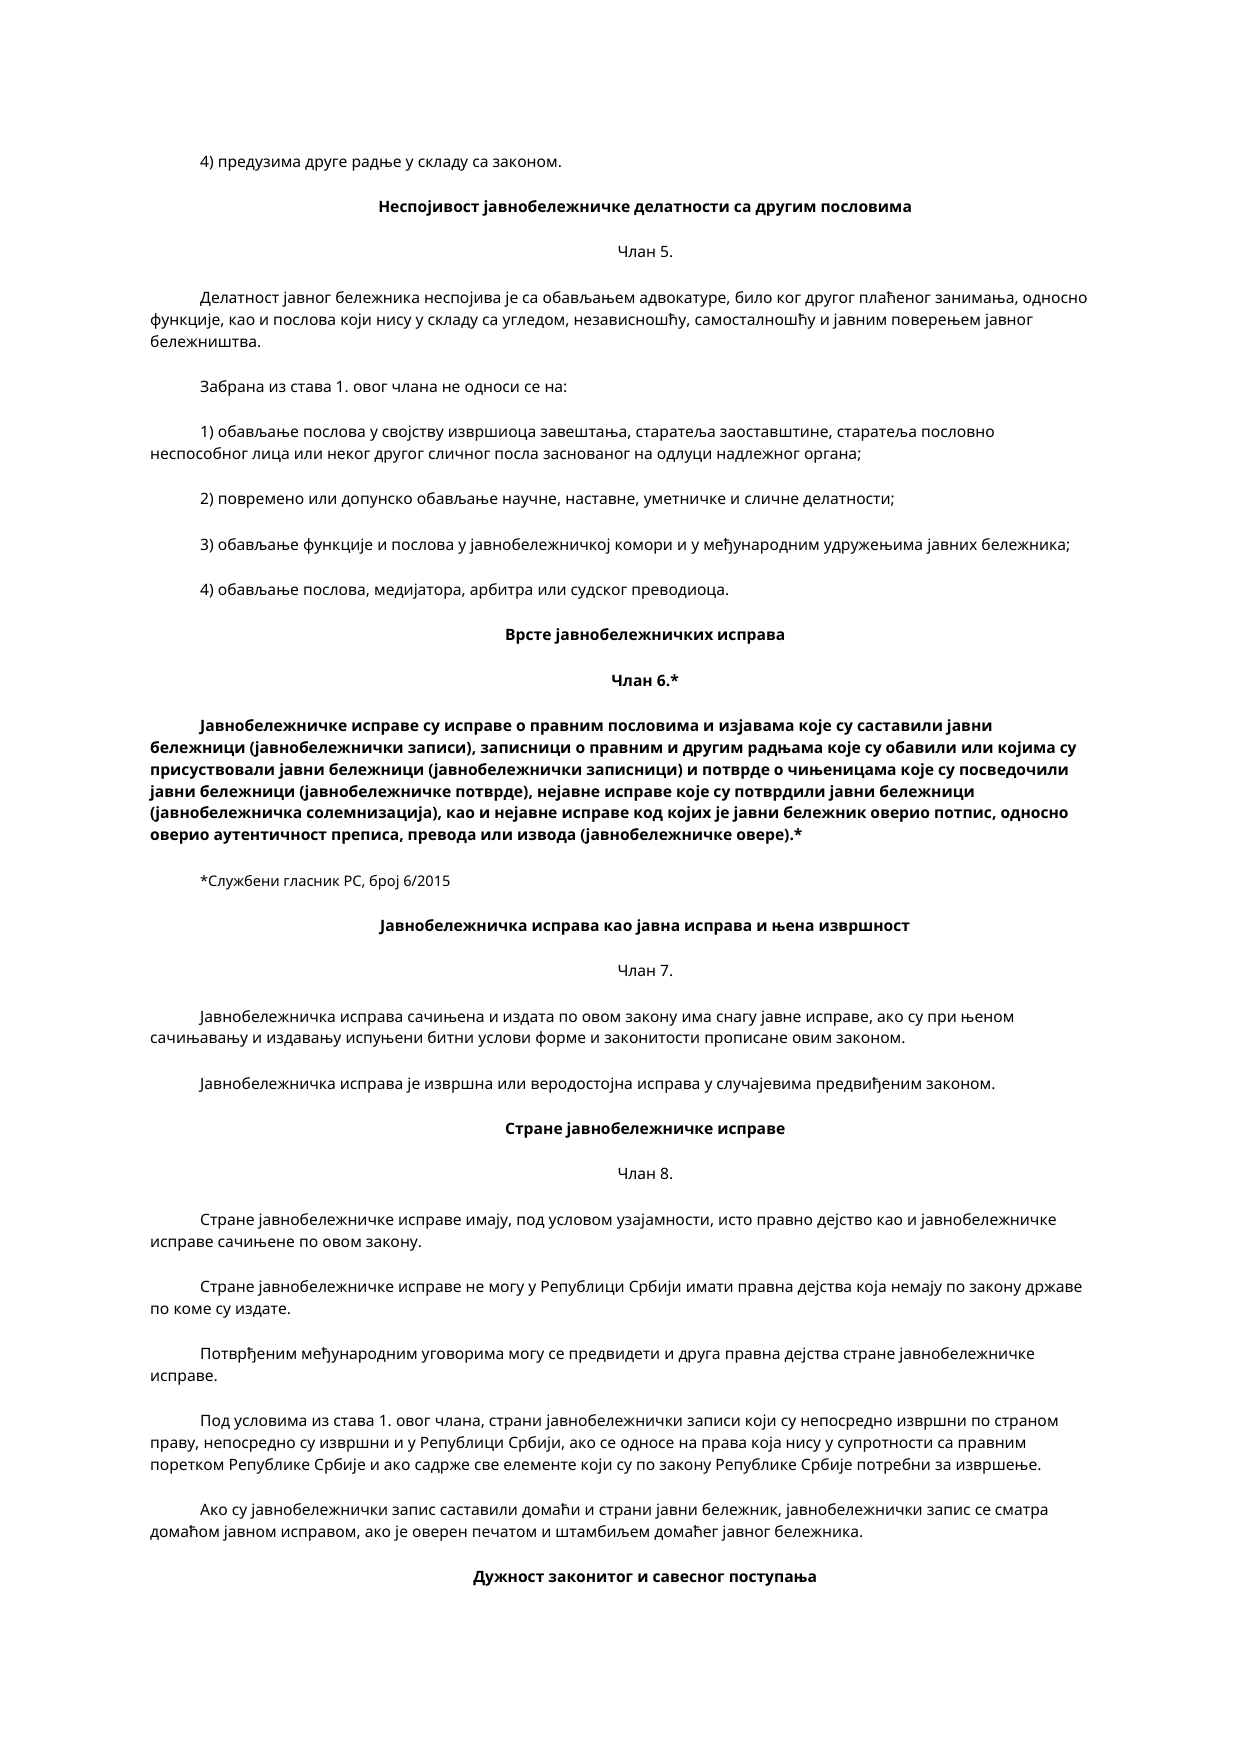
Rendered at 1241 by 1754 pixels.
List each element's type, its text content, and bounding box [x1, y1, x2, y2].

text Стране јавнобележничке исправе имају, под условом узајамности, исто правно дејство као и јавнобележничке исправе сачињене по овом закону. [150, 1208, 1090, 1252]
text Члан 7. [150, 959, 1090, 981]
text Члан 6.* [150, 669, 1090, 691]
text Потврђеним међународним уговорима могу се предвидети и друга правна дејства стране јавнобележничке исправе. [150, 1342, 1090, 1386]
text Ако су јавнобележнички запис саставили домаћи и страни јавни бележник, јавнобележнички запис се сматра домаћом јавном исправом, ако је оверен печатом и штамбиљем домаћег јавног бележника. [150, 1498, 1090, 1542]
text Неспојивост јавнобележничке делатности са другим пословима [150, 195, 1090, 217]
text Јавнобележничка исправа је извршна или веродостојна исправа у случајевима предвиђеним законом. [150, 1072, 1090, 1094]
text 4) обављање послова, медијатора, арбитра или судског преводиоца. [150, 578, 1090, 600]
text *Службени гласник РС, број 6/2015 [150, 869, 1090, 891]
text Јавнобележничке исправе су исправе о правним пословима и изјавама које су саставили јавни бележници (јавнобележнички записи), записници о правним и другим радњама које су обавили или којима су присуствовали јавни бележници (јавнобележнички записници) и потврде о чињеницама које су посведочили јавни бележници (јавнобележничке потврде), нејавне исправе које су потврдили јавни бележници (јавнобележничка солемнизација), као и нејавне исправе код којих је јавни бележник оверио потпис, односно оверио аутентичност преписа, превода или извода (јавнобележничке овере).* [150, 714, 1090, 845]
text 1) обављање послова у својству извршиоца завештања, старатеља заоставштине, старатеља пословно неспособног лица или неког другог сличног посла заснованог на одлуци надлежног органа; [150, 420, 1090, 464]
text 3) обављање функције и послова у јавнобележничкој комори и у међународним удружењима јавних бележника; [150, 533, 1090, 555]
text Врсте јавнобележничких исправа [150, 623, 1090, 645]
text Јавнобележничка исправа сачињена и издата по овом закону има снагу јавне исправе, ако су при њеном сачињавању и издавању испуњени битни услови форме и законитости прописане овим законом. [150, 1005, 1090, 1048]
text Делатност јавног бележника неспојива је са обављањем адвокатуре, било ког другог плаћеног занимања, односно функције, као и послова који нису у складу са угледом, независношћу, самосталношћу и јавним поверењем јавног бележништва. [150, 286, 1090, 352]
text Члан 5. [150, 241, 1090, 262]
text Под условима из става 1. овог члана, страни јавнобележнички записи који су непосредно извршни по страном праву, непосредно су извршни и у Републици Србији, ако се односе на права која нису у супротности са правним поретком Републике Србије и ако садрже све елементе који су по закону Републике Србије потребни за извршење. [150, 1409, 1090, 1475]
text 2) повремено или допунско обављање научне, наставне, уметничке и сличне делатности; [150, 487, 1090, 509]
text Члан 8. [150, 1162, 1090, 1184]
text Дужност законитог и савесног поступања [150, 1566, 1090, 1587]
text Стране јавнобележничке исправе не могу у Републици Србији имати правна дејства која немају по закону државе по коме су издате. [150, 1275, 1090, 1319]
text 4) предузима друге радње у складу са законом. [150, 150, 1090, 172]
text Забрана из става 1. овог члана не односи се на: [150, 375, 1090, 397]
text Јавнобележничка исправа као јавна исправа и њена извршност [150, 914, 1090, 936]
text Стране јавнобележничке исправе [150, 1117, 1090, 1139]
